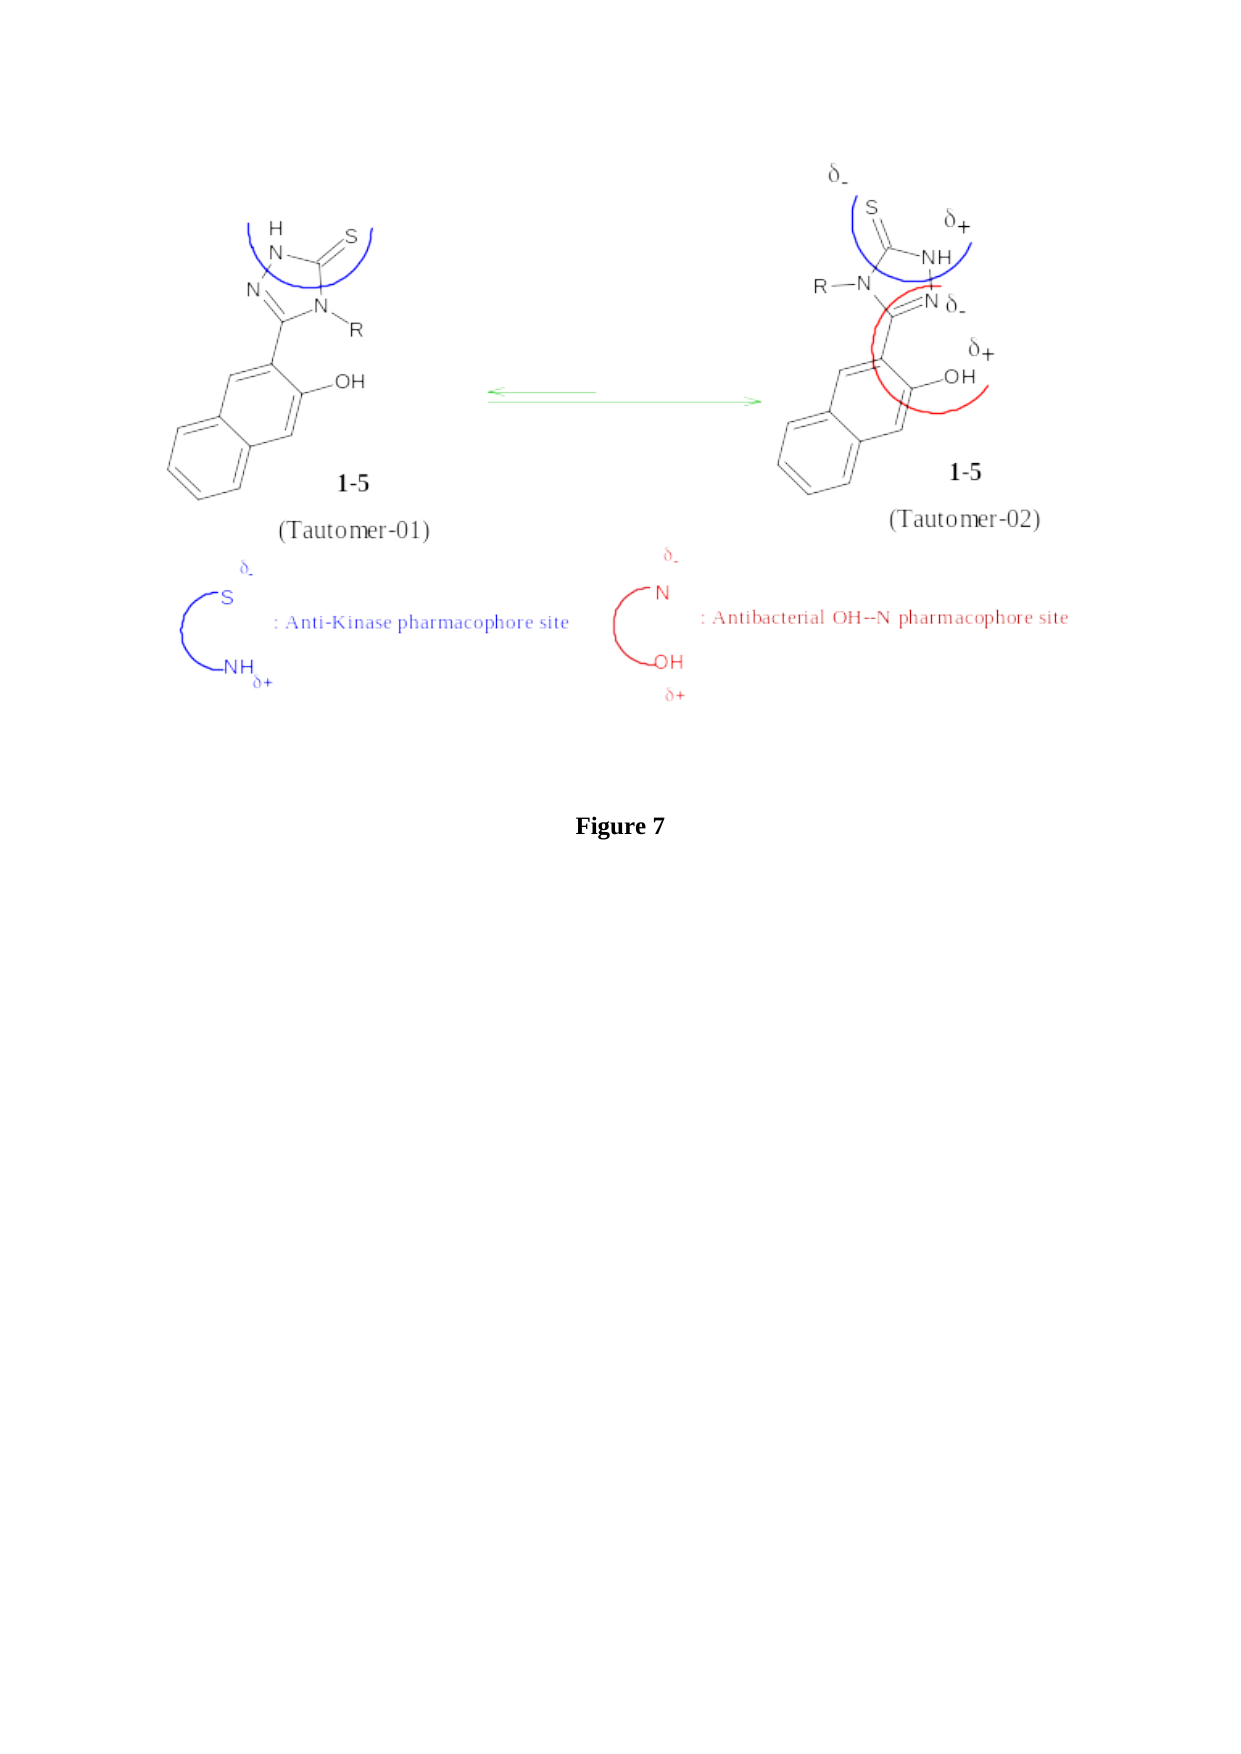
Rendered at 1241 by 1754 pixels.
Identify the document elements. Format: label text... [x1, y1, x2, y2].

text Figure 7 [148, 811, 1093, 839]
